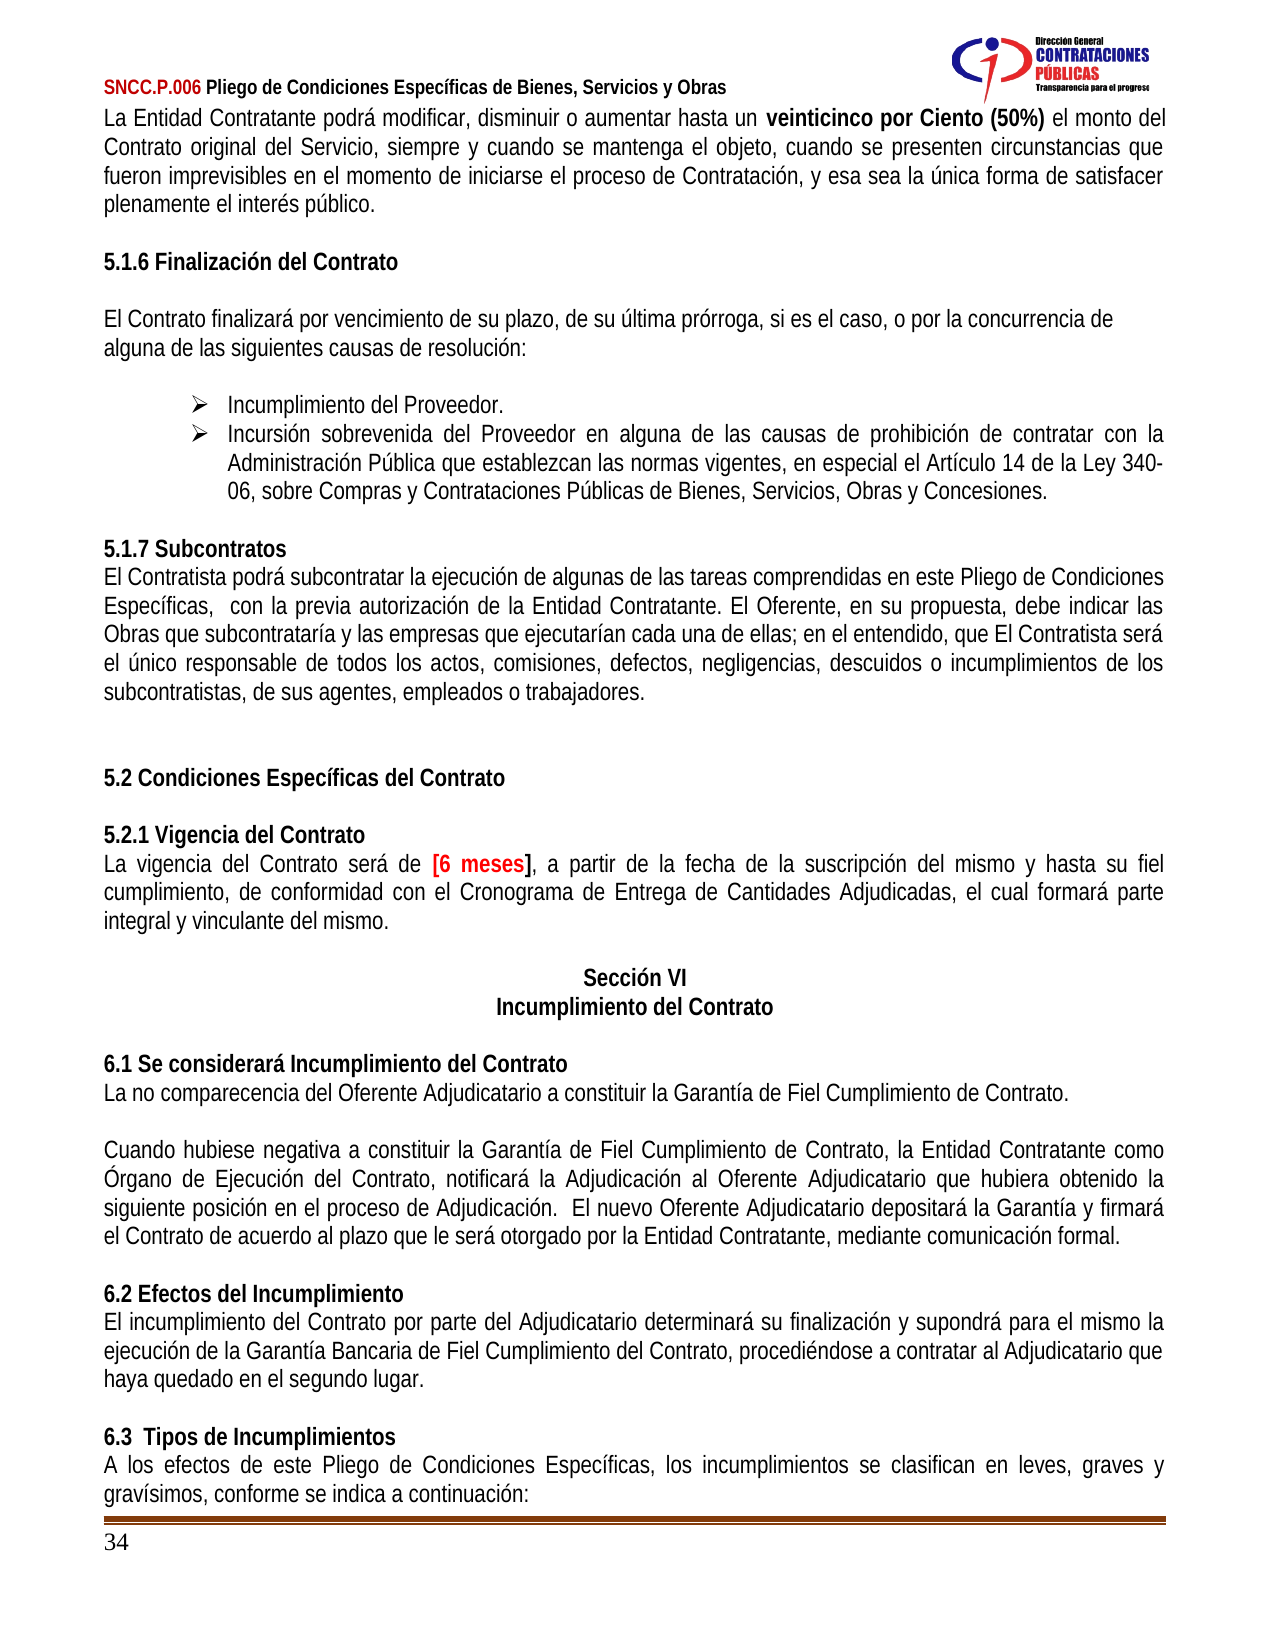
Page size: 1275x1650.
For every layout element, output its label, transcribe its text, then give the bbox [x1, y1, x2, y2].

text A los efectos de este Pliego de Condiciones Específicas, los incumplimientos se clasifican en leves, graves y gravísimos, conforme se indica a continuación: [103, 1450, 1166, 1508]
text El Contrato finalizará por vencimiento de su plazo, de su última prórroga, si es el caso, o por la concurrencia de alguna de las siguientes causas de resolución: [103, 304, 1166, 361]
text Sección VI [103, 963, 1166, 992]
text 6.3 Tipos de Incumplimientos [103, 1422, 1166, 1450]
list Incumplimiento del Proveedor. [190, 390, 1166, 419]
text 5.2.1 Vigencia del Contrato [103, 820, 1166, 849]
text 5.2 Condiciones Específicas del Contrato [103, 763, 1166, 791]
text La Entidad Contratante podrá modificar, disminuir o aumentar hasta un veinticinco por Ciento (50%) el monto del Contrato original del Servicio, siempre y cuando se mantenga el objeto, cuando se presenten circunstancias que fueron imprevisibles en el momento de iniciarse el proceso de Contratación, y esa sea la única forma de satisfacer plenamente el interés público. [103, 103, 1166, 218]
text 5.1.7 Subcontratos [103, 533, 1166, 562]
text El incumplimiento del Contrato por parte del Adjudicatario determinará su finalización y supondrá para el mismo la ejecución de la Garantía Bancaria de Fiel Cumplimiento del Contrato, procediéndose a contratar al Adjudicatario que haya quedado en el segundo lugar. [103, 1307, 1166, 1393]
list Incursión sobrevenida del Proveedor en alguna de las causas de prohibición de contratar con la Administración Pública que establezcan las normas vigentes, en especial el Artículo 14 de la Ley 340-06, sobre Compras y Contrataciones Públicas de Bienes, Servicios, Obras y Concesiones. [190, 419, 1166, 505]
text 6.2 Efectos del Incumplimiento [103, 1278, 1166, 1307]
text La vigencia del Contrato será de [6 meses], a partir de la fecha de la suscripción del mismo y hasta su fiel cumplimiento, de conformidad con el Cronograma de Entrega de Cantidades Adjudicadas, el cual formará parte integral y vinculante del mismo. [103, 849, 1166, 935]
text Incumplimiento del Contrato [103, 992, 1166, 1021]
text La no comparecencia del Oferente Adjudicatario a constituir la Garantía de Fiel Cumplimiento de Contrato. [103, 1078, 1166, 1107]
text 6.1 Se considerará Incumplimiento del Contrato [103, 1049, 1166, 1078]
text El Contratista podrá subcontratar la ejecución de algunas de las tareas comprendidas en este Pliego de Condiciones Específicas, con la previa autorización de la Entidad Contratante. El Oferente, en su propuesta, debe indicar las Obras que subcontrataría y las empresas que ejecutarían cada una de ellas; en el entendido, que El Contratista será el único responsable de todos los actos, comisiones, defectos, negligencias, descuidos o incumplimientos de los subcontratistas, de sus agentes, empleados o trabajadores. [103, 562, 1166, 705]
text Cuando hubiese negativa a constituir la Garantía de Fiel Cumplimiento de Contrato, la Entidad Contratante como Órgano de Ejecución del Contrato, notificará la Adjudicación al Oferente Adjudicatario que hubiera obtenido la siguiente posición en el proceso de Adjudicación. El nuevo Oferente Adjudicatario depositará la Garantía y firmará el Contrato de acuerdo al plazo que le será otorgado por la Entidad Contratante, mediante comunicación formal. [103, 1135, 1166, 1250]
picture [952, 37, 1150, 103]
text 5.1.6 Finalización del Contrato [103, 247, 1166, 275]
